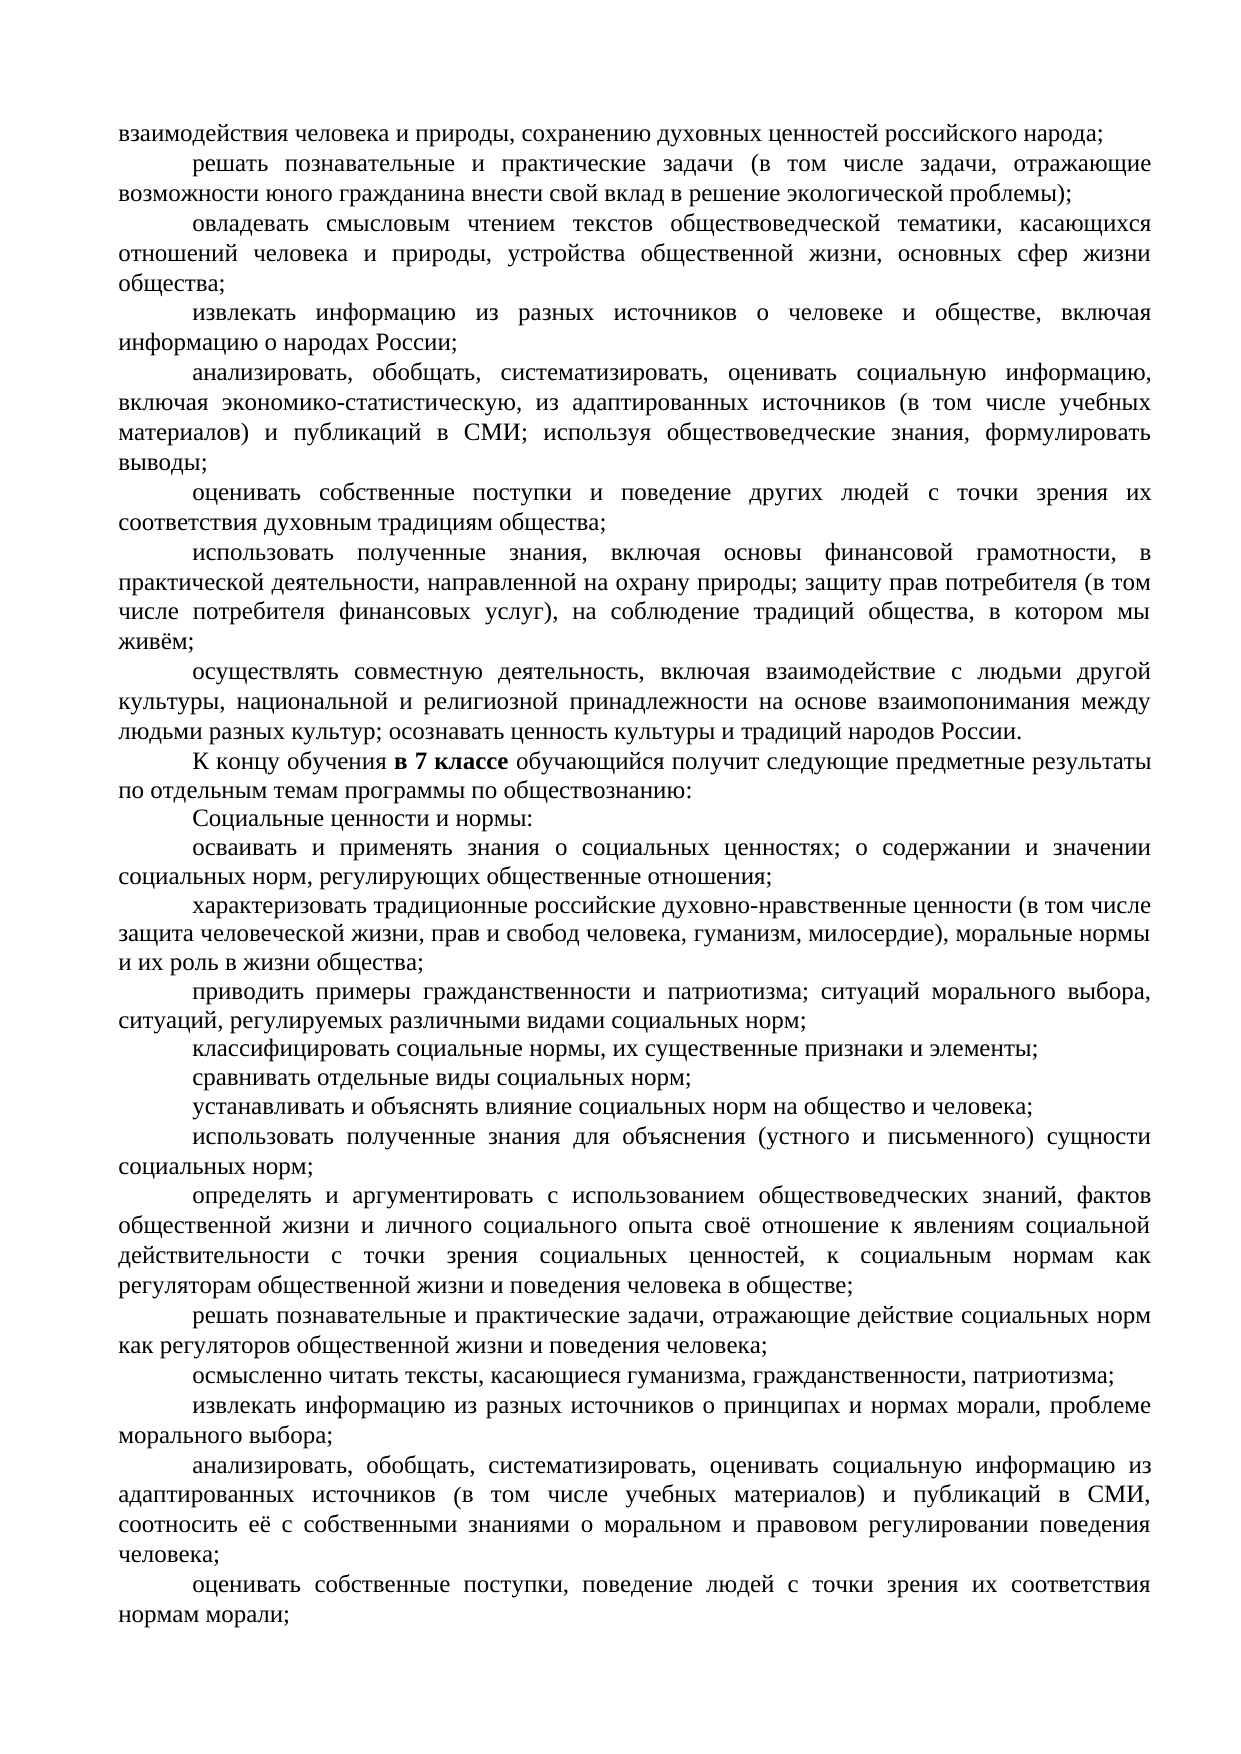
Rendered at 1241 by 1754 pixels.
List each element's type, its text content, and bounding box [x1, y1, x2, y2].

text анализировать, обобщать, систематизировать, оценивать социальную информацию, включая экономико-статистическую, из адаптированных источников (в том числе учебных материалов) и публикаций в СМИ; используя обществоведческие знания, формулировать выводы; [118, 357, 1152, 477]
text анализировать, обобщать, систематизировать, оценивать социальную информацию из адаптированных источников (в том числе учебных материалов) и публикаций в СМИ, соотносить её с собственными знаниями о моральном и правовом регулировании поведения человека; [118, 1450, 1152, 1569]
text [118, 118, 1152, 148]
text приводить примеры гражданственности и патриотизма; ситуаций морального выбора, ситуаций, регулируемых различными видами социальных норм; [118, 976, 1152, 1033]
text Социальные ценности и нормы: [118, 803, 1152, 832]
text использовать полученные знания для объяснения (устного и письменного) сущности социальных норм; [118, 1121, 1152, 1181]
text характеризовать традиционные российские духовно-нравственные ценности (в том числе защита человеческой жизни, прав и свобод человека, гуманизм, милосердие), моральные нормы и их роль в жизни общества; [118, 890, 1152, 976]
text извлекать информацию из разных источников о человеке и обществе, включая информацию о народах России; [118, 297, 1152, 357]
text сравнивать отдельные виды социальных норм; [118, 1062, 1152, 1091]
text устанавливать и объяснять влияние социальных норм на общество и человека; [118, 1091, 1152, 1121]
text осваивать и применять знания о социальных ценностях; о содержании и значении социальных норм, регулирующих общественные отношения; [118, 832, 1152, 890]
text решать познавательные и практические задачи (в том числе задачи, отражающие возможности юного гражданина внести свой вклад в решение экологической проблемы); [118, 148, 1152, 208]
text осуществлять совместную деятельность, включая взаимодействие с людьми другой культуры, национальной и религиозной принадлежности на основе взаимопонимания между людьми разных культур; осознавать ценность культуры и традиций народов России. [118, 656, 1152, 746]
text оценивать собственные поступки и поведение других людей с точки зрения их соответствия духовным традициям общества; [118, 477, 1152, 537]
text К концу обучения в 7 классе обучающийся получит следующие предметные результаты по отдельным темам программы по обществознанию: [118, 746, 1152, 803]
text решать познавательные и практические задачи, отражающие действие социальных норм как регуляторов общественной жизни и поведения человека; [118, 1300, 1152, 1360]
text овладевать смысловым чтением текстов обществоведческой тематики, касающихся отношений человека и природы, устройства общественной жизни, основных сфер жизни общества; [118, 208, 1152, 297]
text осмысленно читать тексты, касающиеся гуманизма, гражданственности, патриотизма; [118, 1360, 1152, 1390]
text использовать полученные знания, включая основы финансовой грамотности, в практической деятельности, направленной на охрану природы; защиту прав потребителя (в том числе потребителя финансовых услуг), на соблюдение традиций общества, в котором мы живём; [118, 537, 1152, 656]
text оценивать собственные поступки, поведение людей с точки зрения их соответствия нормам морали; [118, 1569, 1152, 1629]
text определять и аргументировать с использованием обществоведческих знаний, фактов общественной жизни и личного социального опыта своё отношение к явлениям социальной действительности с точки зрения социальных ценностей, к социальным нормам как регуляторам общественной жизни и поведения человека в обществе; [118, 1181, 1152, 1300]
text извлекать информацию из разных источников о принципах и нормах морали, проблеме морального выбора; [118, 1390, 1152, 1450]
text классифицировать социальные нормы, их существенные признаки и элементы; [118, 1033, 1152, 1062]
